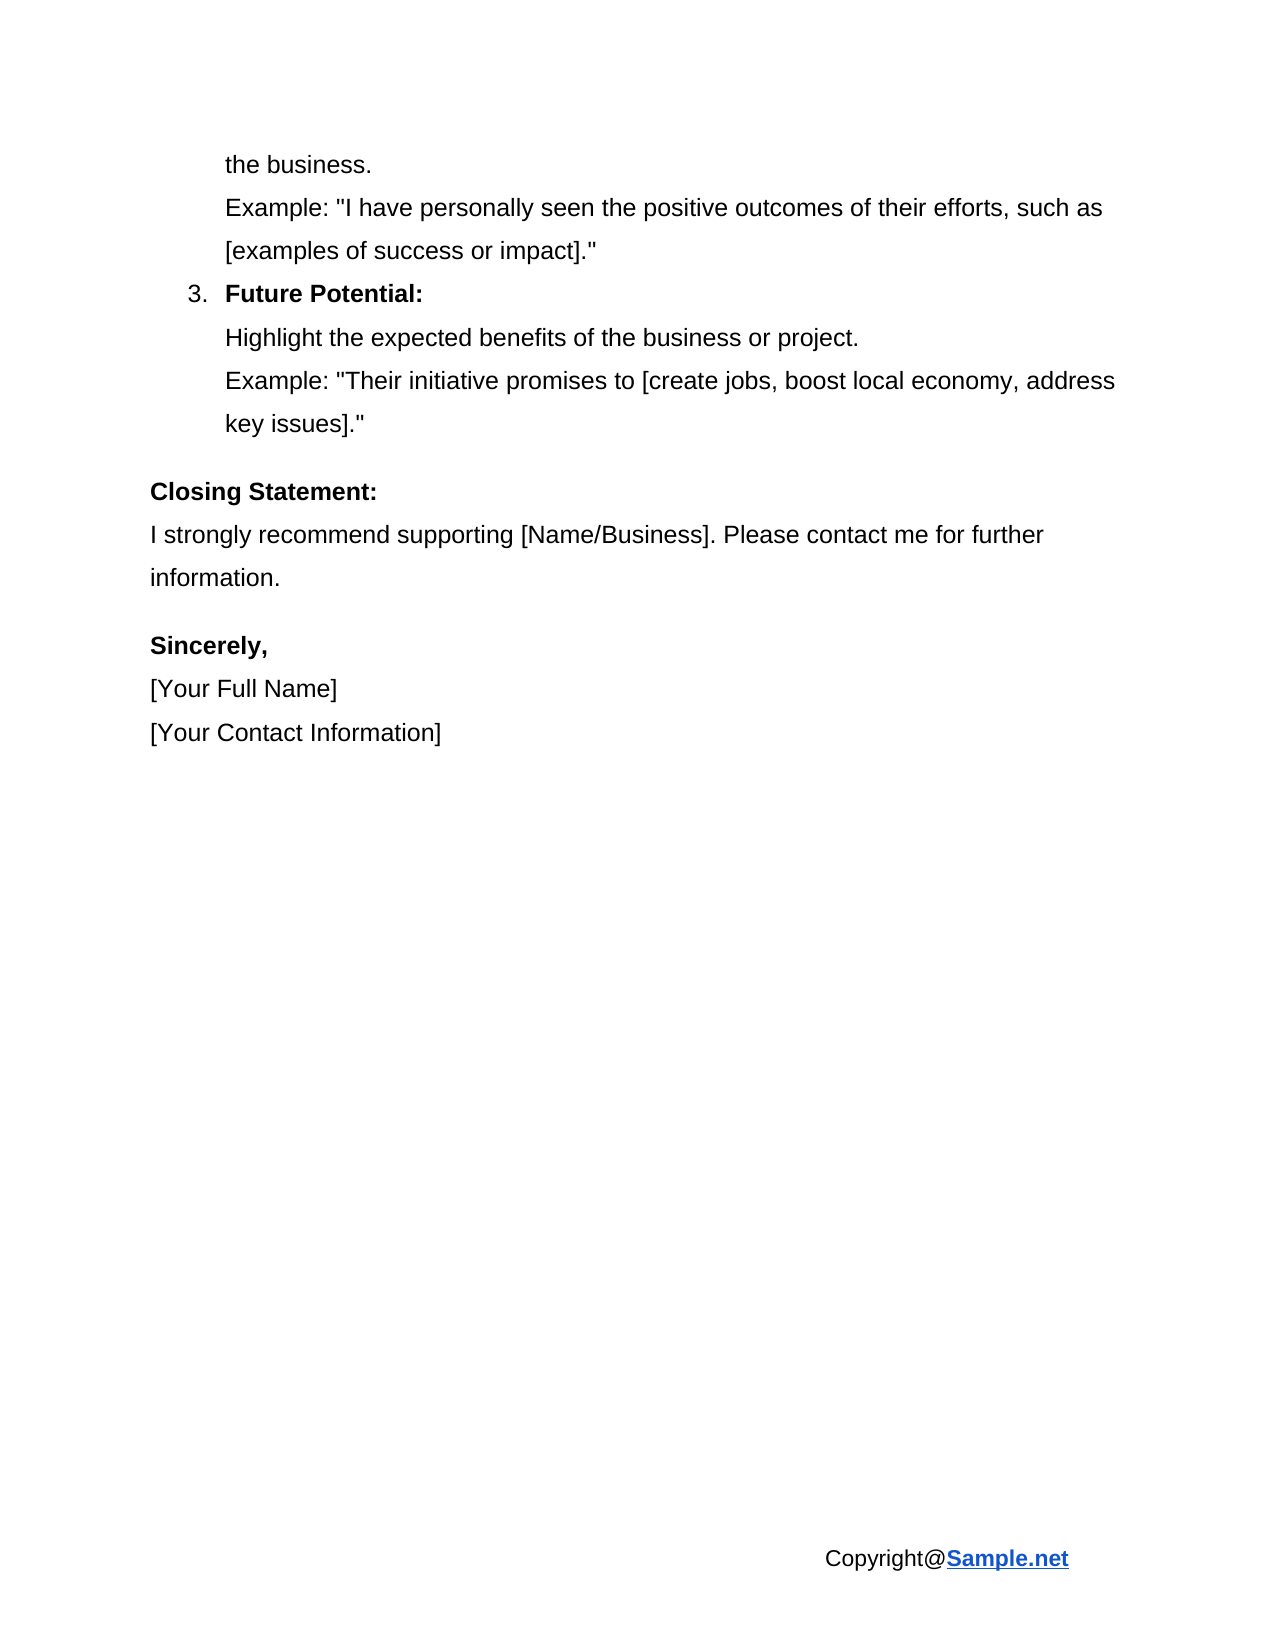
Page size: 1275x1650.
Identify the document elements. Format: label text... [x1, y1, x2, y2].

list Future Potential: Highlight the expected benefits of the business or project. Example: "Their initiative promises to [create jobs, boost local economy, address key issues]." [187, 279, 1125, 437]
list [187, 150, 1125, 265]
text Sincerely, [Your Full Name] [Your Contact Information] [150, 631, 1125, 746]
text Closing Statement: I strongly recommend supporting [Name/Business]. Please contact me for further information. [150, 477, 1125, 592]
